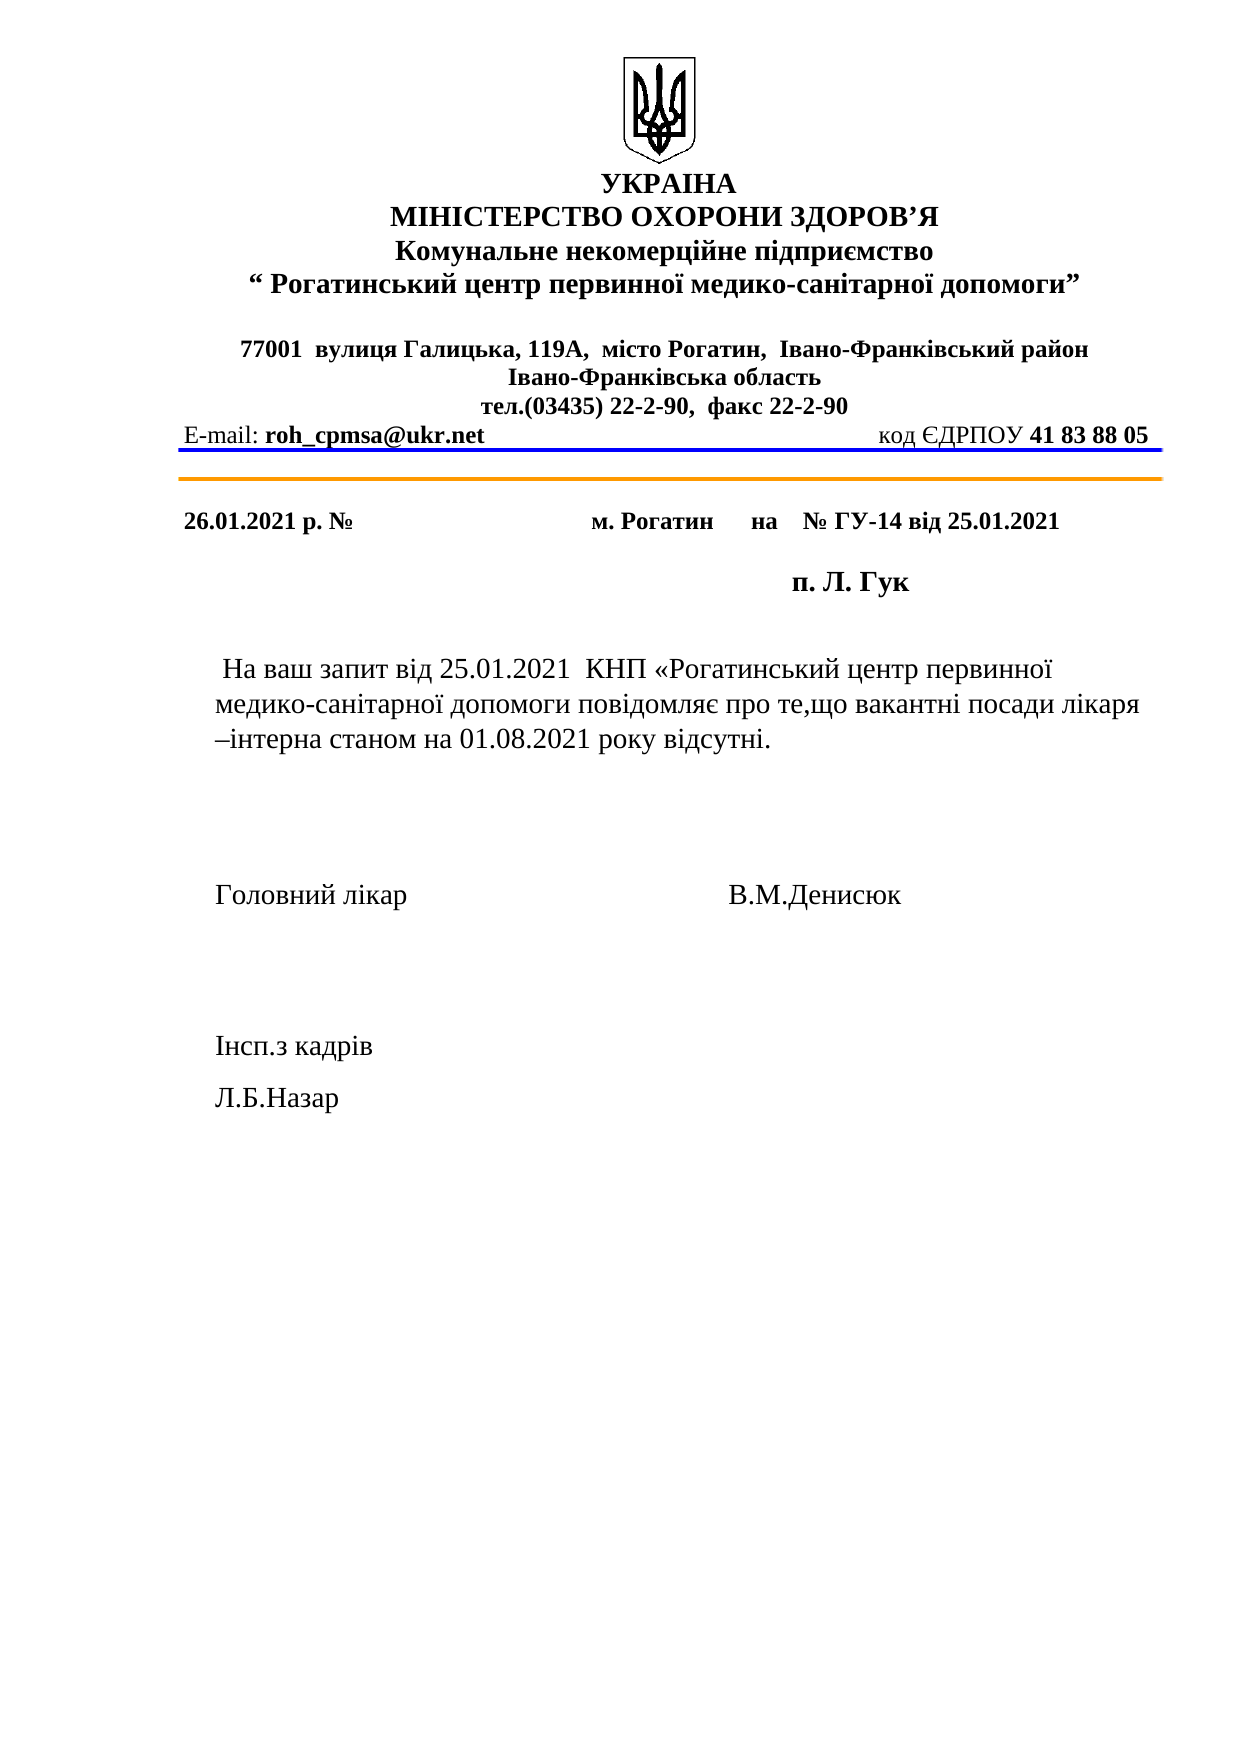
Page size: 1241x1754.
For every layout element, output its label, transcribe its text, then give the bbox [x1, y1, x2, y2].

text Л.Б.Назар [215, 1080, 1152, 1113]
text МІНІСТЕРСТВО ОХОРОНИ ЗДОРОВ’Я [177, 199, 1152, 233]
text Головний лікар В.М.Денисюк [215, 877, 1152, 911]
picture [177, 448, 1165, 452]
picture [616, 53, 703, 172]
text E-mail: roh_cpmsa@ukr.net код ЄДРПОУ 41 83 88 05 [177, 420, 1152, 448]
text На ваш запит від 25.01.2021 КНП «Рогатинський центр первинної медико-санітарної допомоги повідомляє про те,що вакантні посади лікаря –інтерна станом на 01.08.2021 року відсутні. [215, 651, 1152, 755]
text Комунальне некомерційне підприємство [177, 233, 1152, 267]
text “ Рогатинський центр первинної медико-санітарної допомоги” [177, 267, 1152, 300]
text 77001 вулиця Галицька, 119А, місто Рогатин, Івано-Франківський район Івано-Франківська область [177, 334, 1152, 391]
text Інсп.з кадрів [215, 1028, 1152, 1061]
picture [177, 477, 1165, 481]
text УКРАЇНА [177, 166, 1152, 199]
text тел.(03435) 22-2-90, факс 22-2-90 [177, 391, 1152, 420]
text п. Л. Гук [177, 564, 1152, 597]
text 26.01.2021 р. № м. Рогатин на № ГУ-14 від 25.01.2021 [177, 506, 1152, 535]
